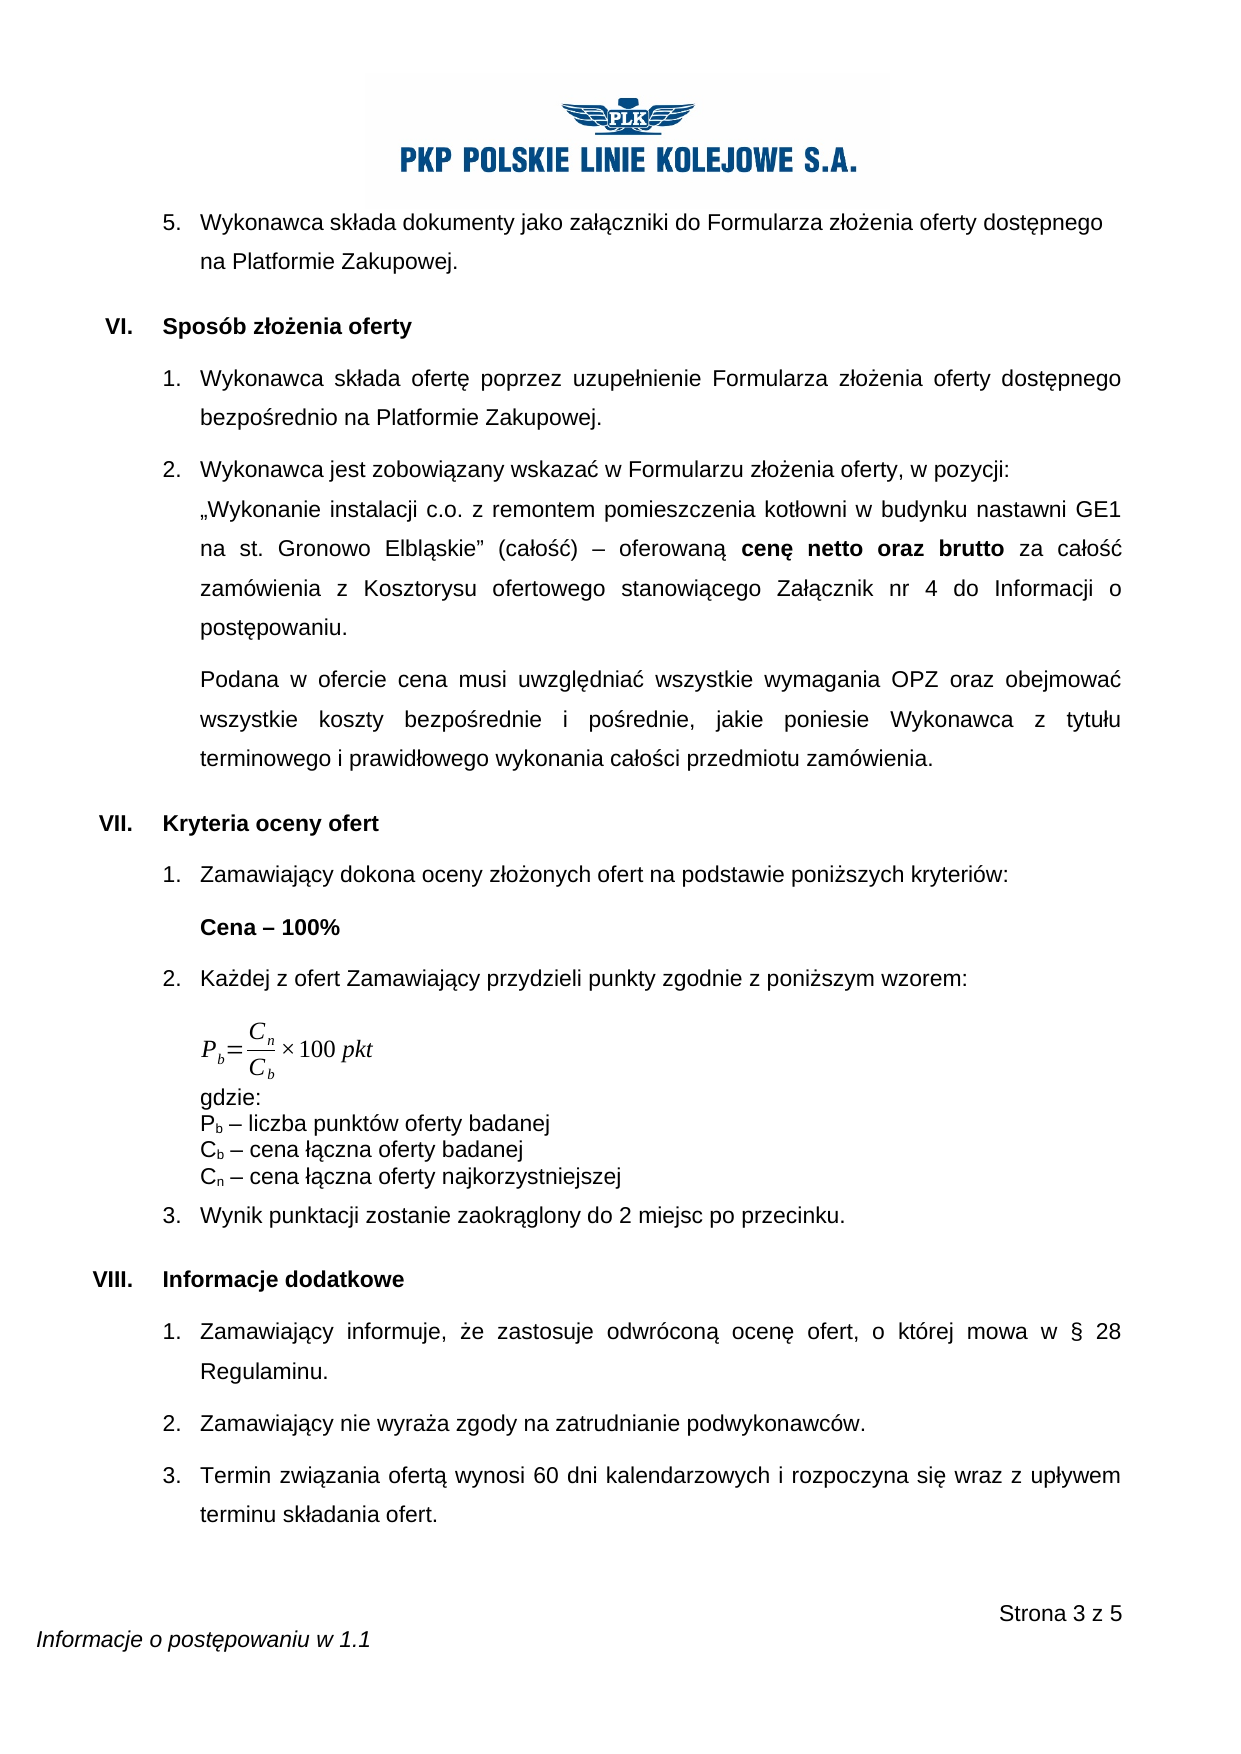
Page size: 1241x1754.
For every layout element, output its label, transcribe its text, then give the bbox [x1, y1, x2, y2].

list Każdej z ofert Zamawiający przydzieli punkty zgodnie z poniższym wzorem: [162, 965, 1122, 992]
text Cena – 100% [133, 913, 1122, 940]
list Cb – cena łączna oferty badanej [200, 1136, 1122, 1163]
list Wykonawca składa ofertę poprzez uzupełnienie Formularza złożenia oferty dostępnego bezpośrednio na Platformie Zakupowej. [162, 365, 1122, 431]
list Informacje dodatkowe [133, 1266, 1122, 1292]
list Zamawiający informuje, że zastosuje odwróconą ocenę ofert, o której mowa w § 28 Regulaminu. [162, 1318, 1122, 1384]
list Wykonawca jest zobowiązany wskazać w Formularzu złożenia oferty, w pozycji: [162, 456, 1122, 482]
picture [365, 73, 891, 209]
list Zamawiający dokona oceny złożonych ofert na podstawie poniższych kryteriów: [162, 861, 1122, 888]
list Zamawiający nie wyraża zgody na zatrudnianie podwykonawców. [162, 1409, 1122, 1436]
list gdzie: [200, 1084, 1122, 1110]
list Wynik punktacji zostanie zaokrąglony do 2 miejsc po przecinku. [162, 1202, 1122, 1228]
list Termin związania ofertą wynosi 60 dni kalendarzowych i rozpoczyna się wraz z upływem terminu składania ofert. [162, 1462, 1122, 1527]
list Sposób złożenia oferty [133, 313, 1122, 339]
list Podana w ofercie cena musi uwzględniać wszystkie wymagania OPZ oraz obejmować wszystkie koszty bezpośrednie i pośrednie, jakie poniesie Wykonawca z tytułu terminowego i prawidłowego wykonania całości przedmiotu zamówienia. [200, 666, 1122, 771]
list Wykonawca składa dokumenty jako załączniki do Formularza złożenia oferty dostępnego na Platformie Zakupowej. [162, 209, 1122, 274]
list Kryteria oceny ofert [133, 809, 1122, 836]
list Cn – cena łączna oferty najkorzystniejszej [200, 1163, 1122, 1189]
list „Wykonanie instalacji c.o. z remontem pomieszczenia kotłowni w budynku nastawni GE1 na st. Gronowo Elbląskie” (całość) – oferowaną cenę netto oraz brutto za całość zamówienia z Kosztorysu ofertowego stanowiącego Załącznik nr 4 do Informacji o postępowaniu. [200, 496, 1122, 640]
list Pb – liczba punktów oferty badanej [200, 1110, 1122, 1136]
